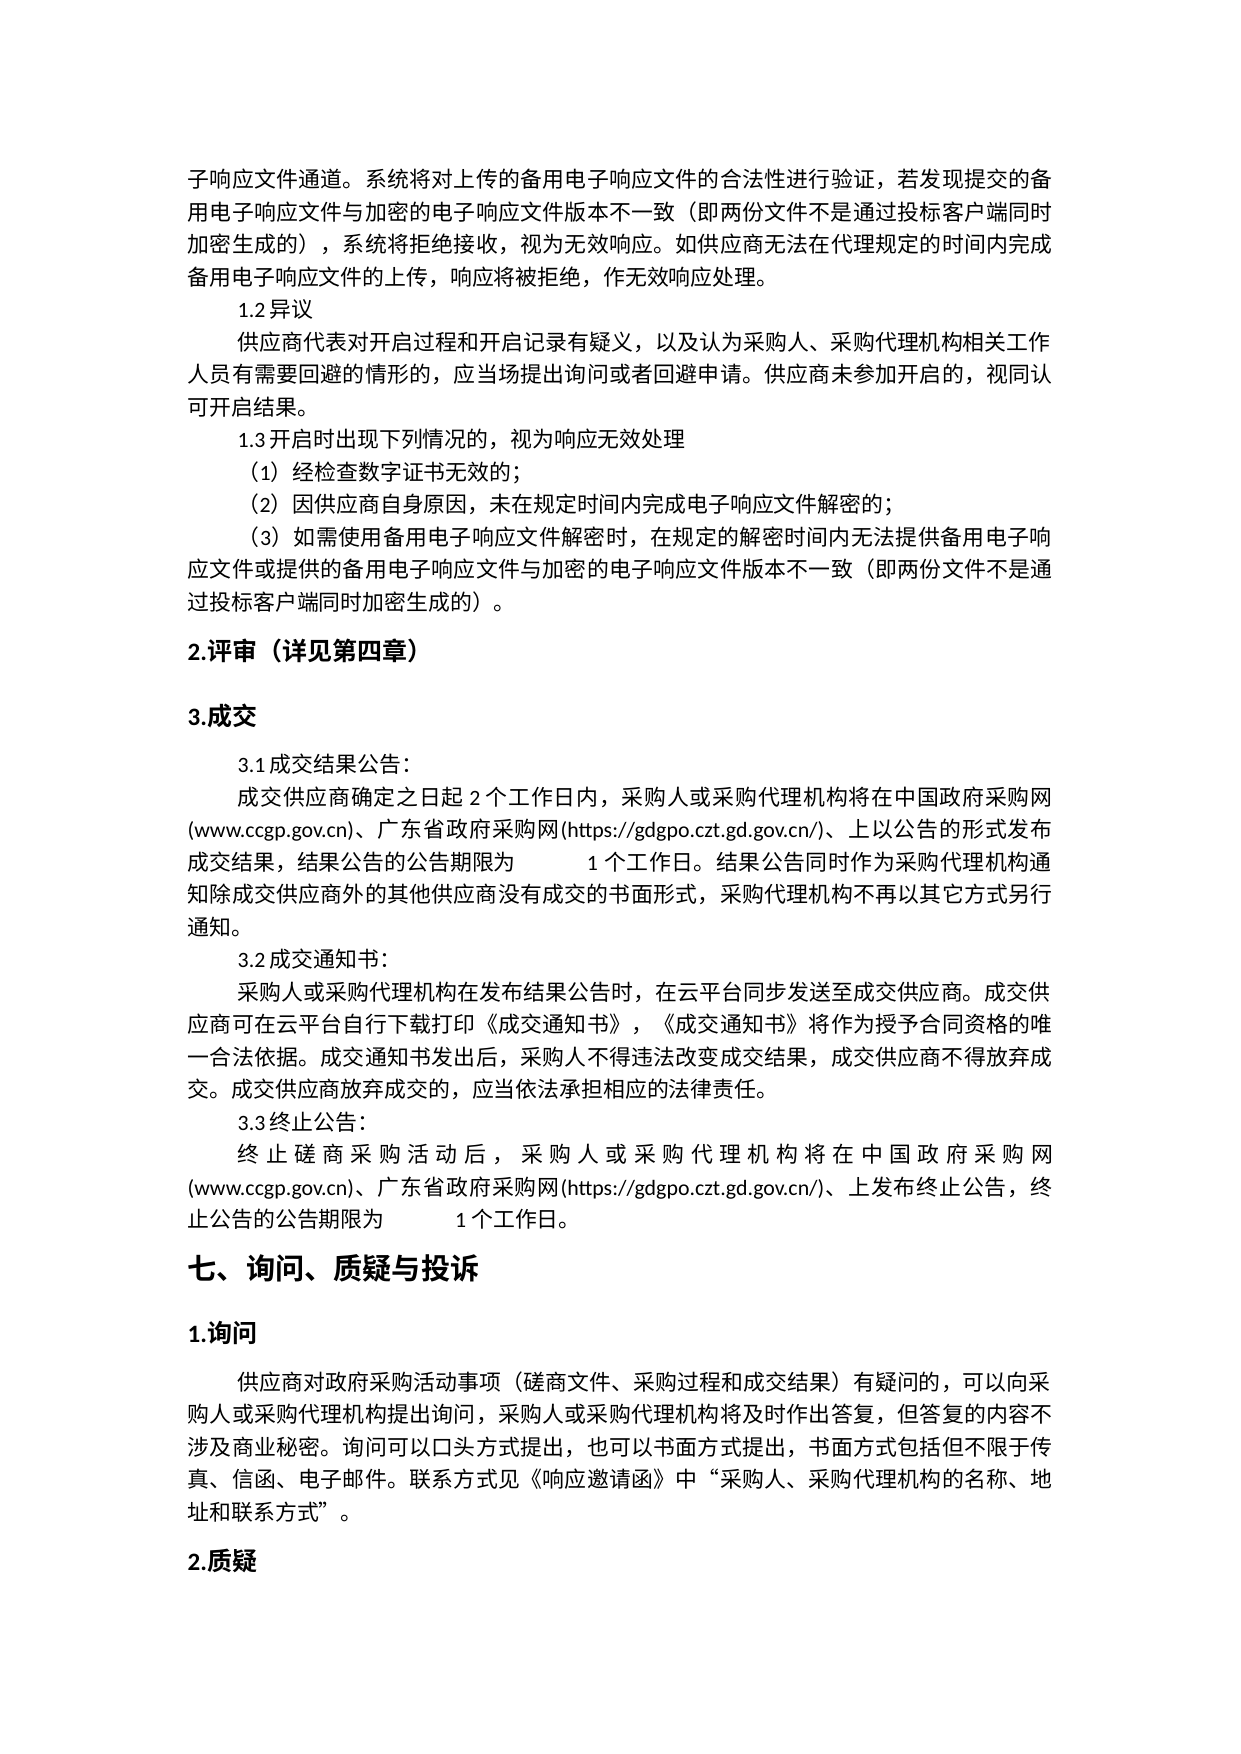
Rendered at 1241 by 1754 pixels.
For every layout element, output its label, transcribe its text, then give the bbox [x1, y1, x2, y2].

text 七、询问、质疑与投诉 [187, 1234, 1053, 1299]
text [187, 162, 1053, 292]
text （2）因供应商自身原因，未在规定时间内完成电子响应文件解密的； [187, 487, 1053, 519]
text 3.3终止公告： [187, 1104, 1053, 1137]
text 采购人或采购代理机构在发布结果公告时，在云平台同步发送至成交供应商。成交供应商可在云平台自行下载打印《成交通知书》，《成交通知书》将作为授予合同资格的唯一合法依据。成交通知书发出后，采购人不得违法改变成交结果，成交供应商不得放弃成交。成交供应商放弃成交的，应当依法承担相应的法律责任。 [187, 974, 1053, 1104]
text 1.3开启时出现下列情况的，视为响应无效处理 [187, 422, 1053, 454]
text 2.评审（详见第四章） [187, 617, 1053, 682]
text （3）如需使用备用电子响应文件解密时，在规定的解密时间内无法提供备用电子响应文件或提供的备用电子响应文件与加密的电子响应文件版本不一致（即两份文件不是通过投标客户端同时加密生成的）。 [187, 519, 1053, 617]
text （1）经检查数字证书无效的； [187, 454, 1053, 487]
text 2.质疑 [187, 1527, 1053, 1592]
text 供应商代表对开启过程和开启记录有疑义，以及认为采购人、采购代理机构相关工作人员有需要回避的情形的，应当场提出询问或者回避申请。供应商未参加开启的，视同认可开启结果。 [187, 324, 1053, 422]
text 终止磋商采购活动后，采购人或采购代理机构将在中国政府采购网(www.ccgp.gov.cn)、广东省政府采购网(https://gdgpo.czt.gd.gov.cn/)、上发布终止公告，终止公告的公告期限为 1 个工作日。 [187, 1137, 1053, 1234]
text 供应商对政府采购活动事项（磋商文件、采购过程和成交结果）有疑问的，可以向采购人或采购代理机构提出询问，采购人或采购代理机构将及时作出答复，但答复的内容不涉及商业秘密。询问可以口头方式提出，也可以书面方式提出，书面方式包括但不限于传真、信函、电子邮件。联系方式见《响应邀请函》中“采购人、采购代理机构的名称、地址和联系方式”。 [187, 1364, 1053, 1527]
text 3.成交 [187, 682, 1053, 747]
text 3.2成交通知书： [187, 942, 1053, 974]
text 成交供应商确定之日起2个工作日内，采购人或采购代理机构将在中国政府采购网(www.ccgp.gov.cn)、广东省政府采购网(https://gdgpo.czt.gd.gov.cn/)、上以公告的形式发布成交结果，结果公告的公告期限为 1 个工作日。结果公告同时作为采购代理机构通知除成交供应商外的其他供应商没有成交的书面形式，采购代理机构不再以其它方式另行通知。 [187, 779, 1053, 942]
text 1.2异议 [187, 292, 1053, 324]
text 1.询问 [187, 1299, 1053, 1364]
text 3.1成交结果公告： [187, 747, 1053, 779]
